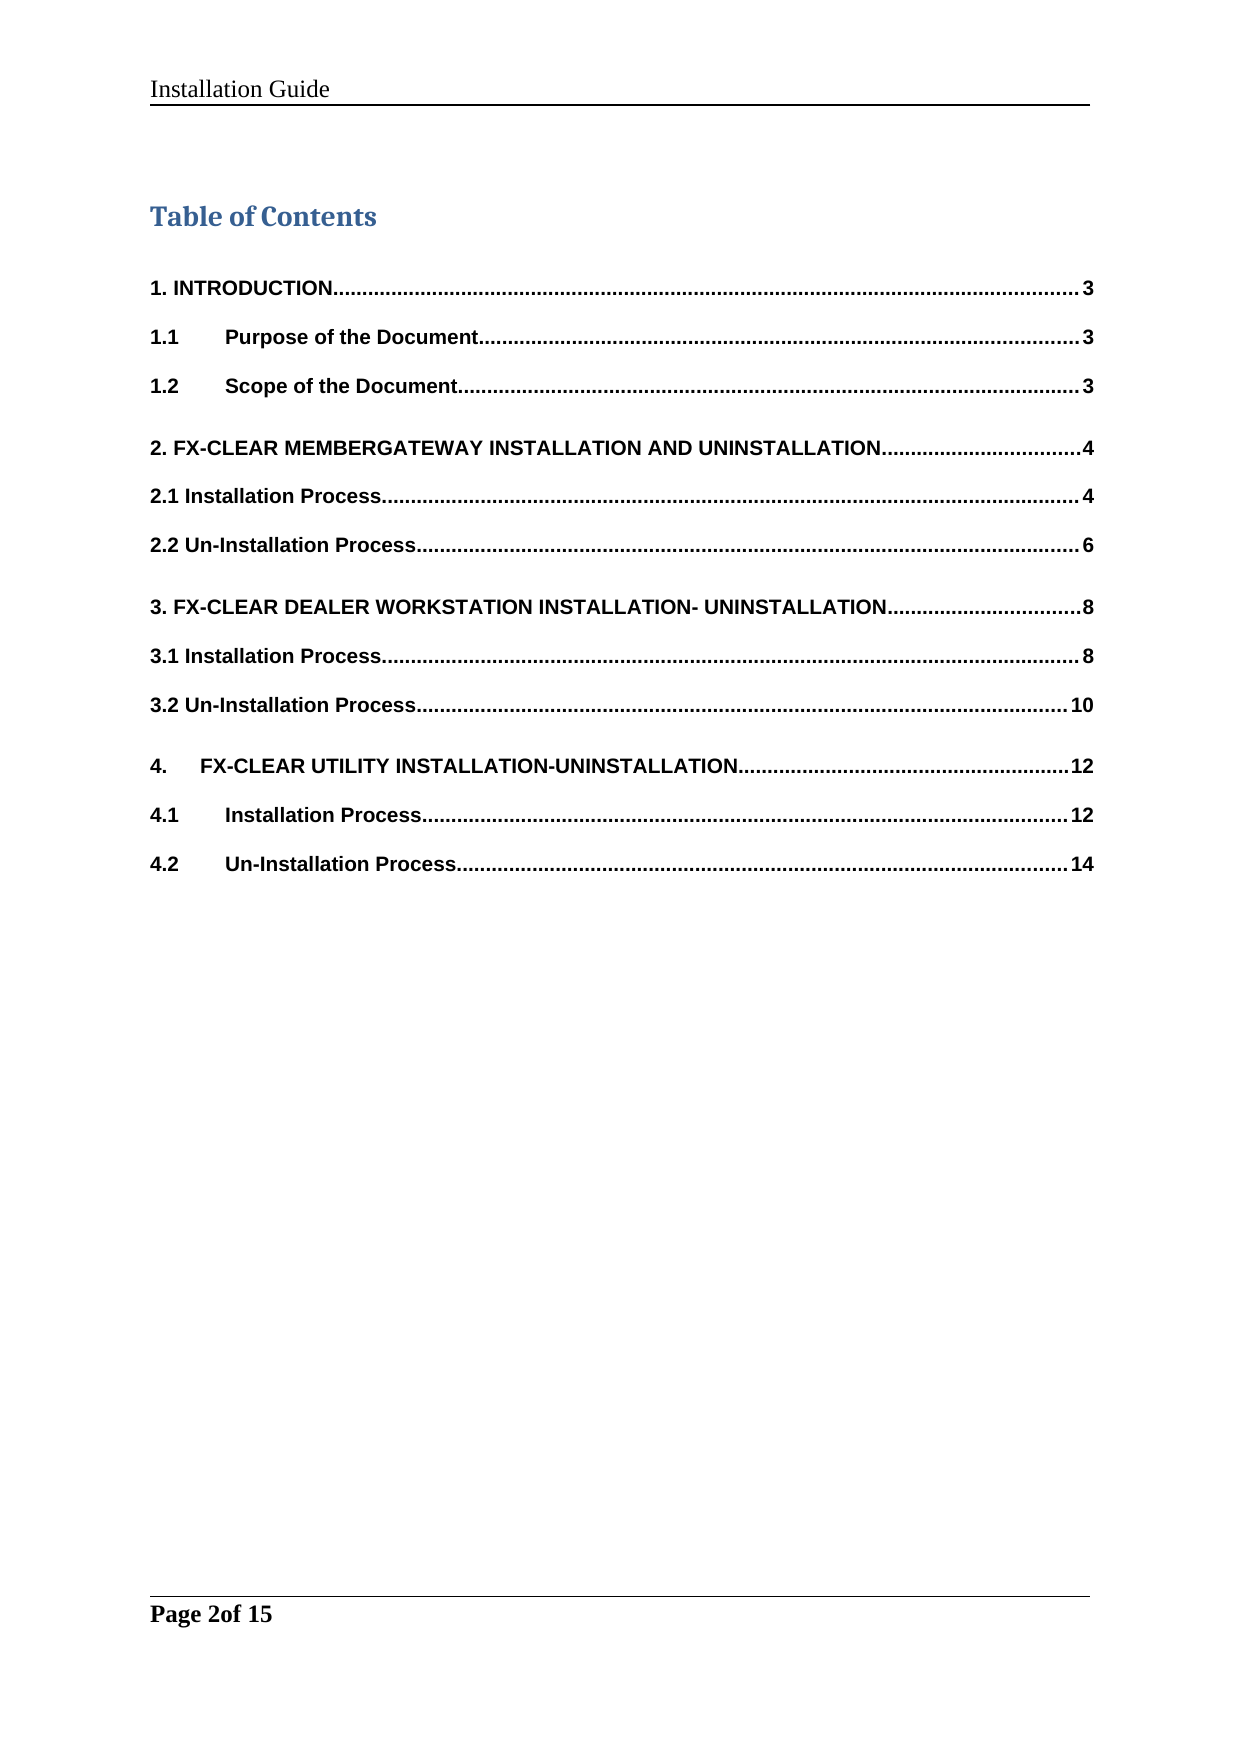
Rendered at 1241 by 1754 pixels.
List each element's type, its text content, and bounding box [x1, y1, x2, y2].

text 4.1 Installation Process 12 [150, 803, 1090, 827]
text 4.2 Un-Installation Process 14 [150, 852, 1090, 876]
subtitle Table of Contents [150, 200, 1090, 233]
text 2.2 Un-Installation Process 6 [150, 533, 1090, 557]
text 4. FX-Clear Utility Installation-Uninstallation 12 [150, 754, 1090, 778]
text 3.1 Installation Process 8 [150, 644, 1090, 668]
text 3.2 Un-Installation Process 10 [150, 693, 1090, 717]
text 1.2 Scope of the Document 3 [150, 374, 1090, 398]
text 2.1 Installation Process 4 [150, 484, 1090, 508]
text 2. FX-Clear Membergateway Installation and Uninstallation 4 [150, 435, 1090, 459]
text 1.1 Purpose of the Document 3 [150, 325, 1090, 349]
text 3. FX-Clear Dealer Workstation Installation- Uninstallation 8 [150, 595, 1090, 619]
text 1. Introduction 3 [150, 276, 1090, 300]
